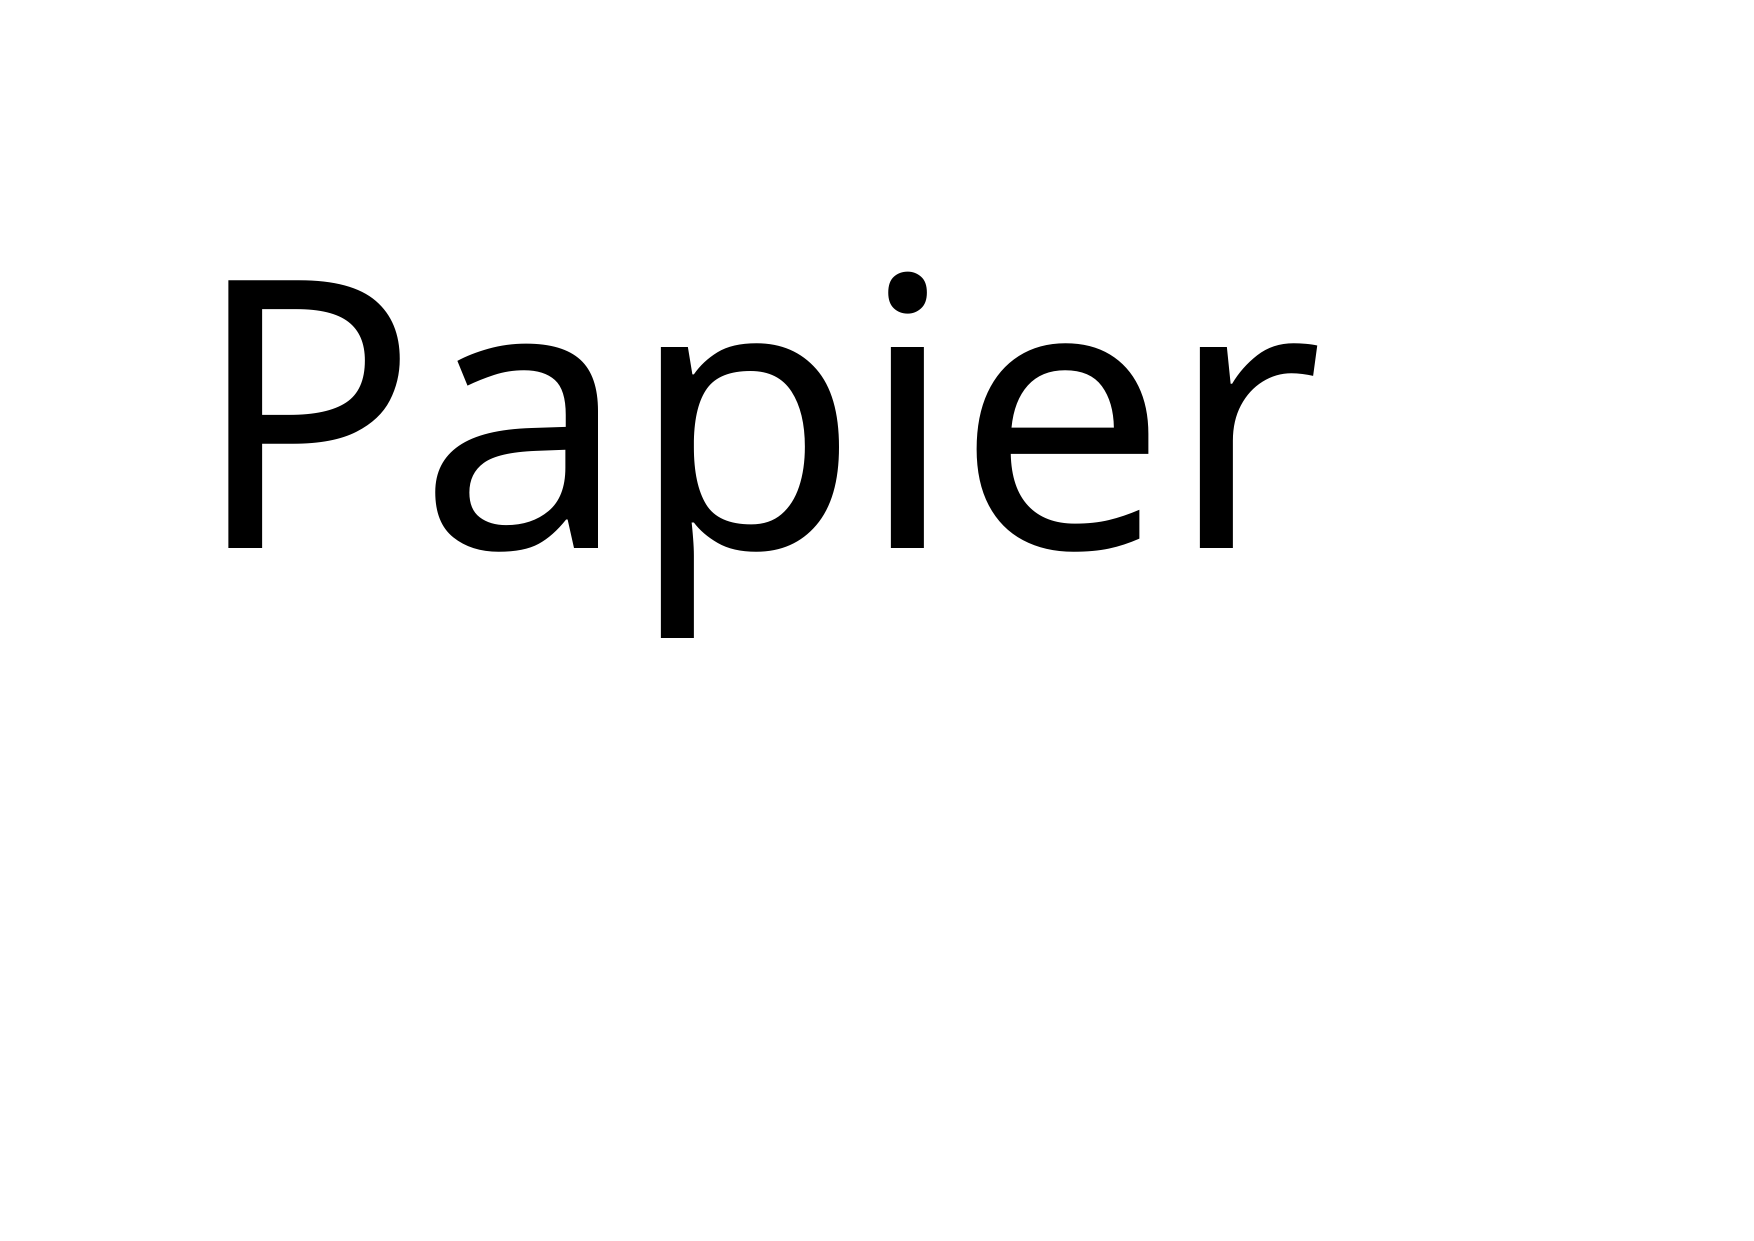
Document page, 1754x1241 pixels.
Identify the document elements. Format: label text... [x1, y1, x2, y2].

text das Papier [192, 148, 1606, 658]
